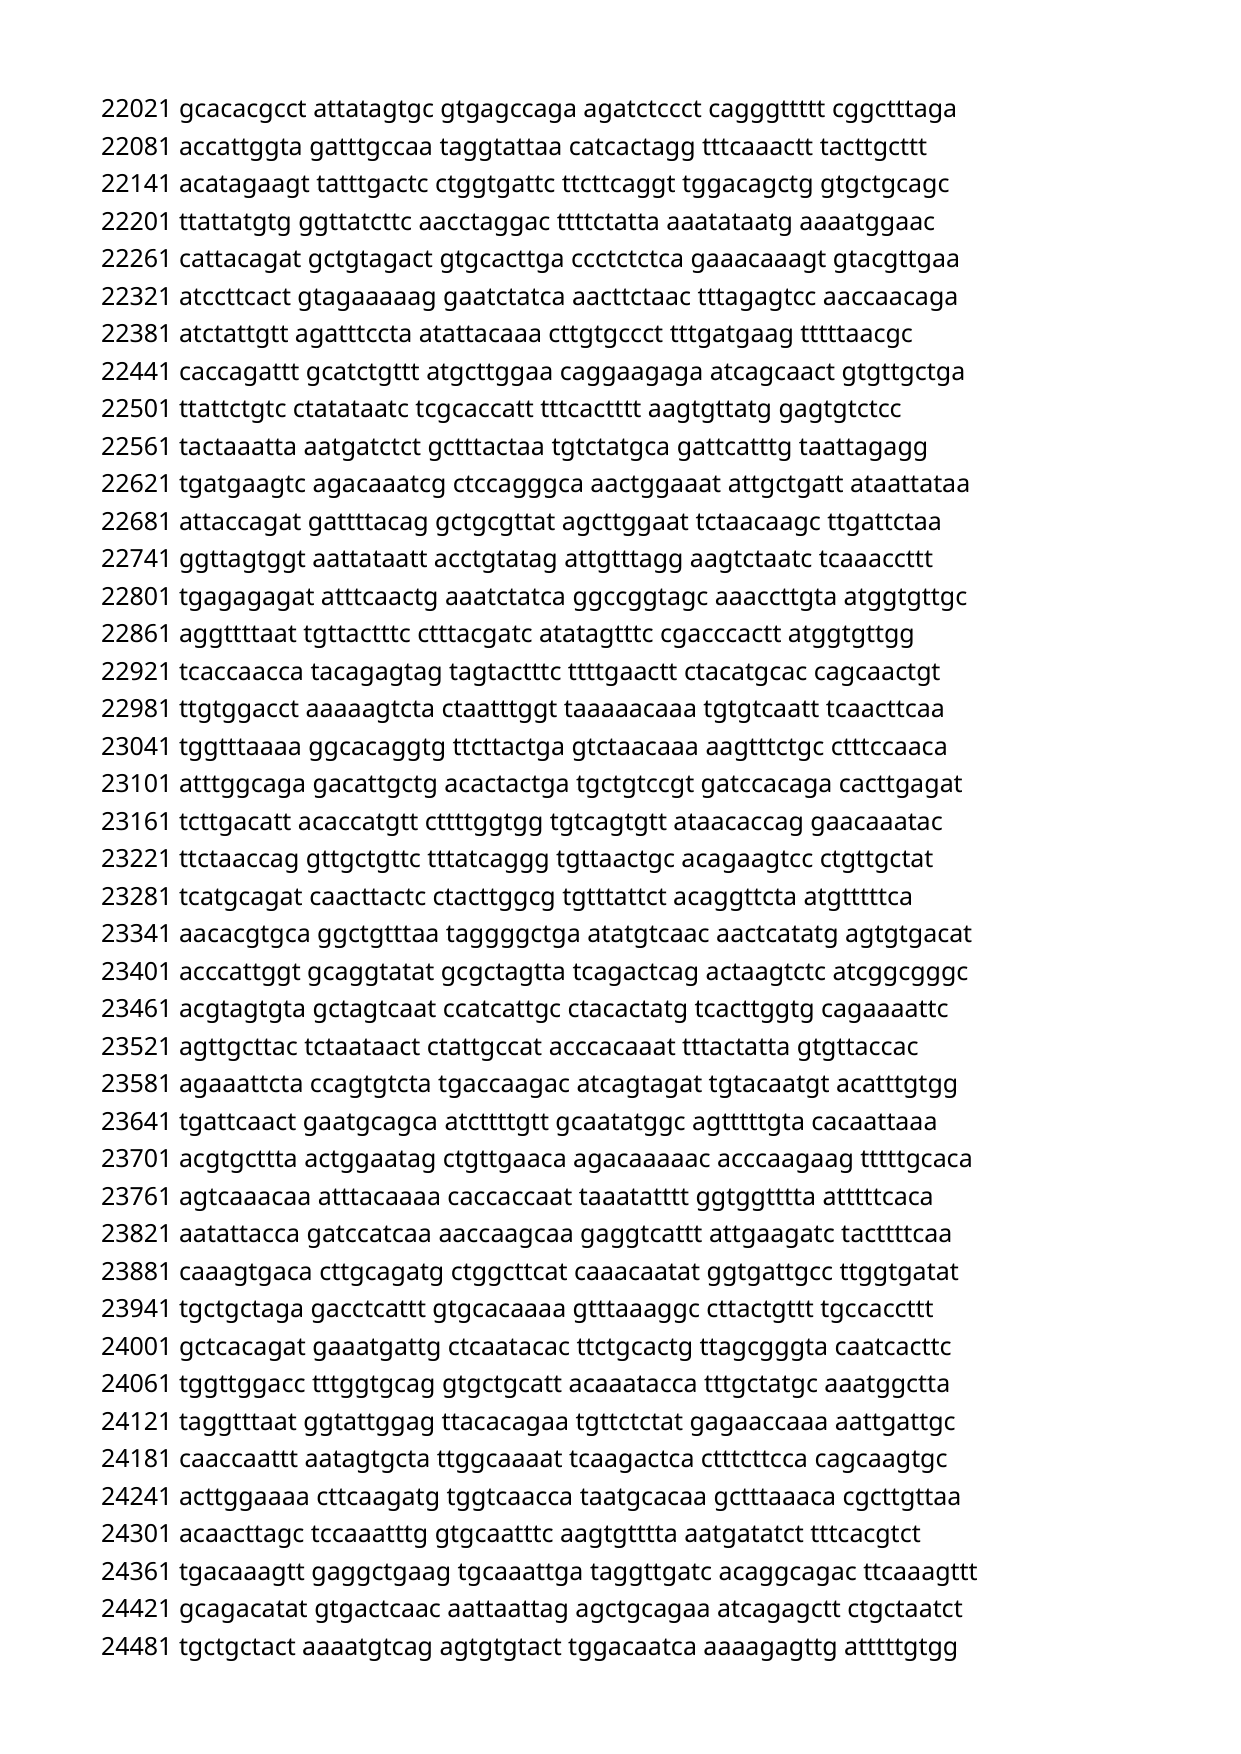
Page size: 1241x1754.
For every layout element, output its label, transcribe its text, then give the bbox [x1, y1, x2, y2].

text 24181 caaccaattt aatagtgcta ttggcaaaat tcaagactca ctttcttcca cagcaagtgc [75, 1439, 1165, 1477]
text 22981 ttgtggacct aaaaagtcta ctaatttggt taaaaacaaa tgtgtcaatt tcaacttcaa [75, 689, 1165, 727]
text 22801 tgagagagat atttcaactg aaatctatca ggccggtagc aaaccttgta atggtgttgc [75, 577, 1165, 614]
text 23041 tggtttaaaa ggcacaggtg ttcttactga gtctaacaaa aagtttctgc ctttccaaca [75, 727, 1165, 764]
text 24301 acaacttagc tccaaatttg gtgcaatttc aagtgtttta aatgatatct tttcacgtct [75, 1514, 1165, 1552]
text 22081 accattggta gatttgccaa taggtattaa catcactagg tttcaaactt tacttgcttt [75, 127, 1165, 164]
text 22141 acatagaagt tatttgactc ctggtgattc ttcttcaggt tggacagctg gtgctgcagc [75, 164, 1165, 202]
text 23401 acccattggt gcaggtatat gcgctagtta tcagactcag actaagtctc atcggcgggc [75, 952, 1165, 989]
text 23461 acgtagtgta gctagtcaat ccatcattgc ctacactatg tcacttggtg cagaaaattc [75, 989, 1165, 1027]
text 23761 agtcaaacaa atttacaaaa caccaccaat taaatatttt ggtggtttta atttttcaca [75, 1177, 1165, 1214]
text 22621 tgatgaagtc agacaaatcg ctccagggca aactggaaat attgctgatt ataattataa [75, 464, 1165, 502]
text 22381 atctattgtt agatttccta atattacaaa cttgtgccct tttgatgaag tttttaacgc [75, 314, 1165, 352]
text 24421 gcagacatat gtgactcaac aattaattag agctgcagaa atcagagctt ctgctaatct [75, 1589, 1165, 1627]
text 23221 ttctaaccag gttgctgttc tttatcaggg tgttaactgc acagaagtcc ctgttgctat [75, 839, 1165, 877]
text 22441 caccagattt gcatctgttt atgcttggaa caggaagaga atcagcaact gtgttgctga [75, 352, 1165, 389]
text 24481 tgctgctact aaaatgtcag agtgtgtact tggacaatca aaaagagttg atttttgtgg [75, 1627, 1165, 1664]
text 22561 tactaaatta aatgatctct gctttactaa tgtctatgca gattcatttg taattagagg [75, 427, 1165, 464]
text 22741 ggttagtggt aattataatt acctgtatag attgtttagg aagtctaatc tcaaaccttt [75, 539, 1165, 577]
text 23821 aatattacca gatccatcaa aaccaagcaa gaggtcattt attgaagatc tacttttcaa [75, 1214, 1165, 1252]
text 23881 caaagtgaca cttgcagatg ctggcttcat caaacaatat ggtgattgcc ttggtgatat [75, 1252, 1165, 1289]
text 23341 aacacgtgca ggctgtttaa taggggctga atatgtcaac aactcatatg agtgtgacat [75, 914, 1165, 952]
text 22681 attaccagat gattttacag gctgcgttat agcttggaat tctaacaagc ttgattctaa [75, 502, 1165, 539]
text 22261 cattacagat gctgtagact gtgcacttga ccctctctca gaaacaaagt gtacgttgaa [75, 239, 1165, 277]
text 24241 acttggaaaa cttcaagatg tggtcaacca taatgcacaa gctttaaaca cgcttgttaa [75, 1477, 1165, 1514]
text 23161 tcttgacatt acaccatgtt cttttggtgg tgtcagtgtt ataacaccag gaacaaatac [75, 802, 1165, 839]
text 22501 ttattctgtc ctatataatc tcgcaccatt tttcactttt aagtgttatg gagtgtctcc [75, 389, 1165, 427]
text 23281 tcatgcagat caacttactc ctacttggcg tgtttattct acaggttcta atgtttttca [75, 877, 1165, 914]
text 23521 agttgcttac tctaataact ctattgccat acccacaaat tttactatta gtgttaccac [75, 1027, 1165, 1064]
text 23701 acgtgcttta actggaatag ctgttgaaca agacaaaaac acccaagaag tttttgcaca [75, 1139, 1165, 1177]
text 23101 atttggcaga gacattgctg acactactga tgctgtccgt gatccacaga cacttgagat [75, 764, 1165, 802]
text 23641 tgattcaact gaatgcagca atcttttgtt gcaatatggc agtttttgta cacaattaaa [75, 1102, 1165, 1139]
text 22861 aggttttaat tgttactttc ctttacgatc atatagtttc cgacccactt atggtgttgg [75, 614, 1165, 652]
text 23941 tgctgctaga gacctcattt gtgcacaaaa gtttaaaggc cttactgttt tgccaccttt [75, 1289, 1165, 1327]
text 22921 tcaccaacca tacagagtag tagtactttc ttttgaactt ctacatgcac cagcaactgt [75, 652, 1165, 689]
text 23581 agaaattcta ccagtgtcta tgaccaagac atcagtagat tgtacaatgt acatttgtgg [75, 1064, 1165, 1102]
text 24121 taggtttaat ggtattggag ttacacagaa tgttctctat gagaaccaaa aattgattgc [75, 1402, 1165, 1439]
text 24061 tggttggacc tttggtgcag gtgctgcatt acaaatacca tttgctatgc aaatggctta [75, 1364, 1165, 1402]
text 22021 gcacacgcct attatagtgc gtgagccaga agatctccct cagggttttt cggctttaga [75, 89, 1165, 127]
text 22321 atccttcact gtagaaaaag gaatctatca aacttctaac tttagagtcc aaccaacaga [75, 277, 1165, 314]
text 22201 ttattatgtg ggttatcttc aacctaggac ttttctatta aaatataatg aaaatggaac [75, 202, 1165, 239]
text 24001 gctcacagat gaaatgattg ctcaatacac ttctgcactg ttagcgggta caatcacttc [75, 1327, 1165, 1364]
text 24361 tgacaaagtt gaggctgaag tgcaaattga taggttgatc acaggcagac ttcaaagttt [75, 1552, 1165, 1589]
